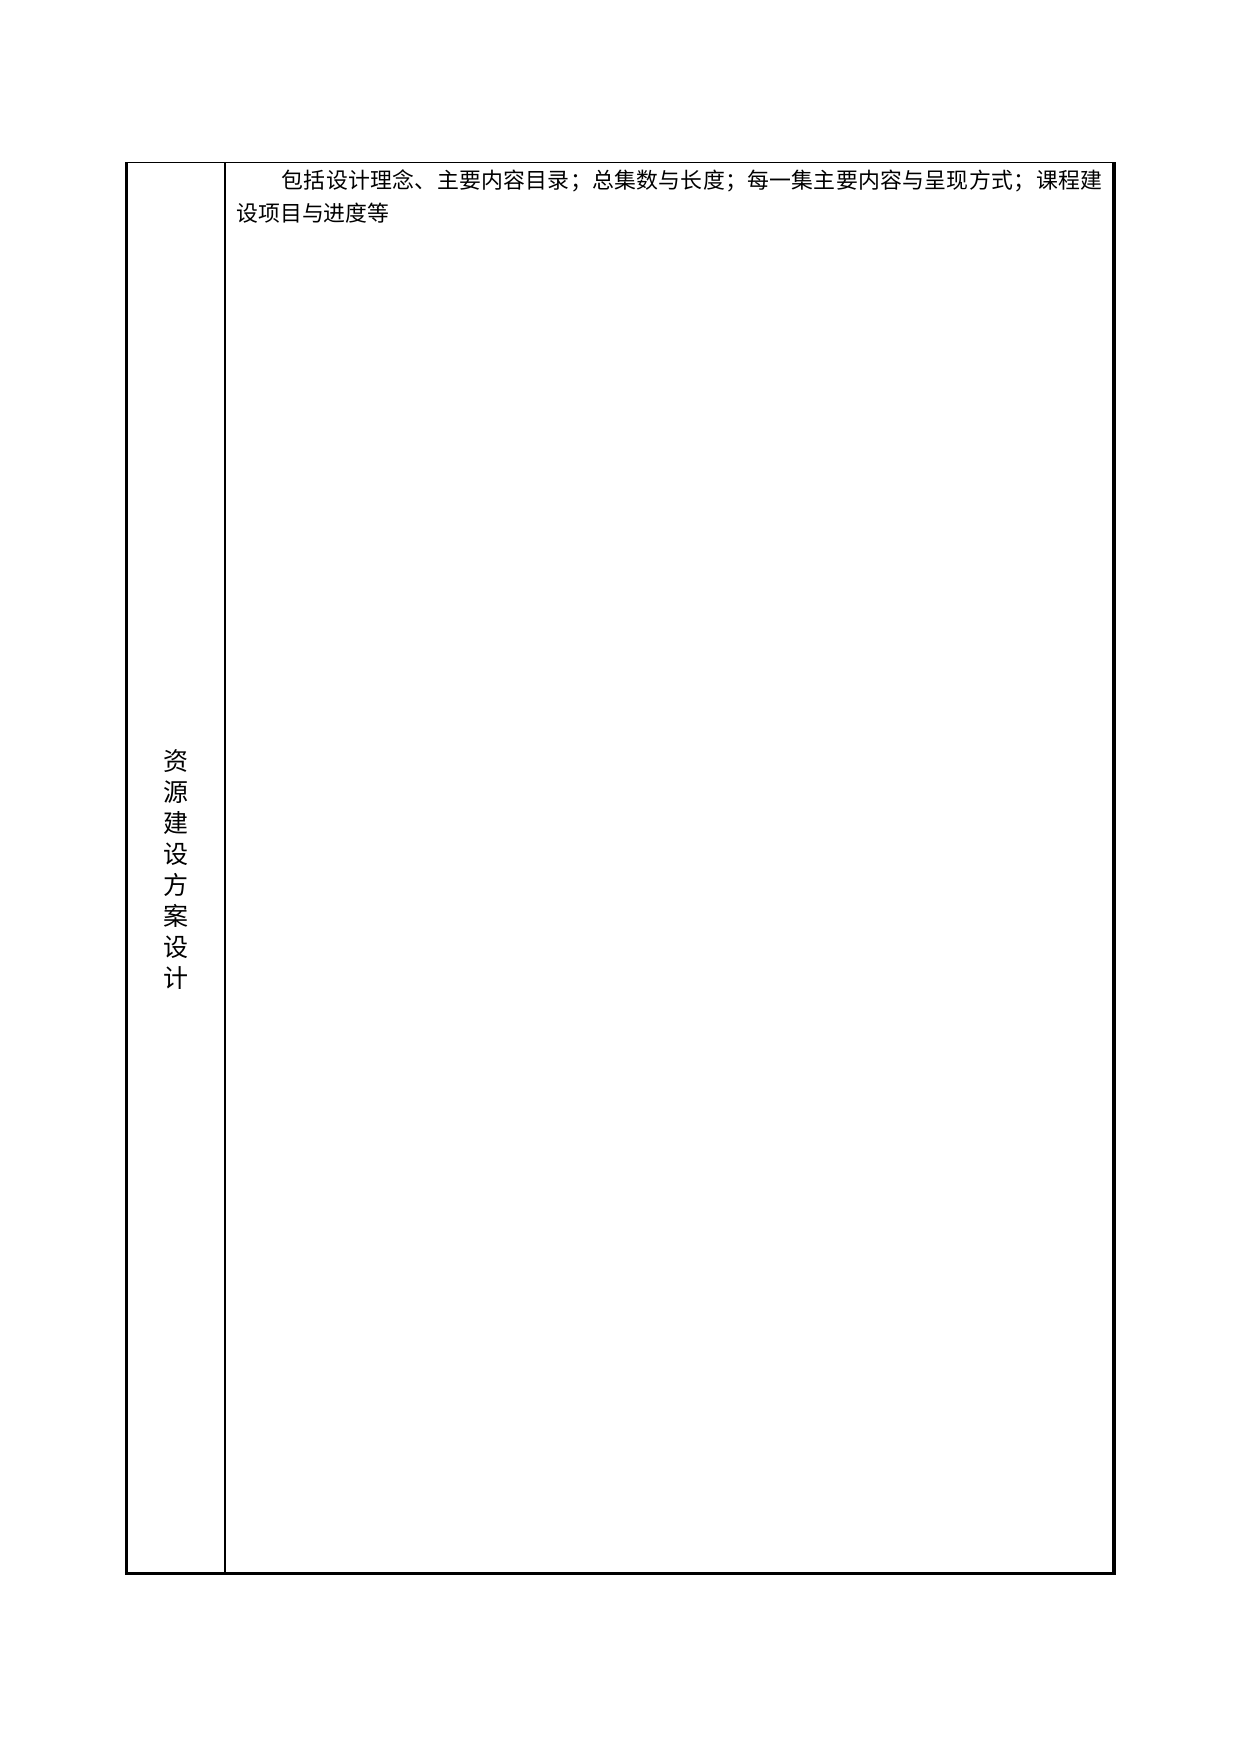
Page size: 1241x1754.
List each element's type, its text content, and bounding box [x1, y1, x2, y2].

table_cell 资 源 建 设 方 案 设 计 [128, 163, 224, 1572]
table_cell 包括设计理念、主要内容目录；总集数与长度；每一集主要内容与呈现方式；课程建设项目与进度等 [226, 163, 1112, 1572]
